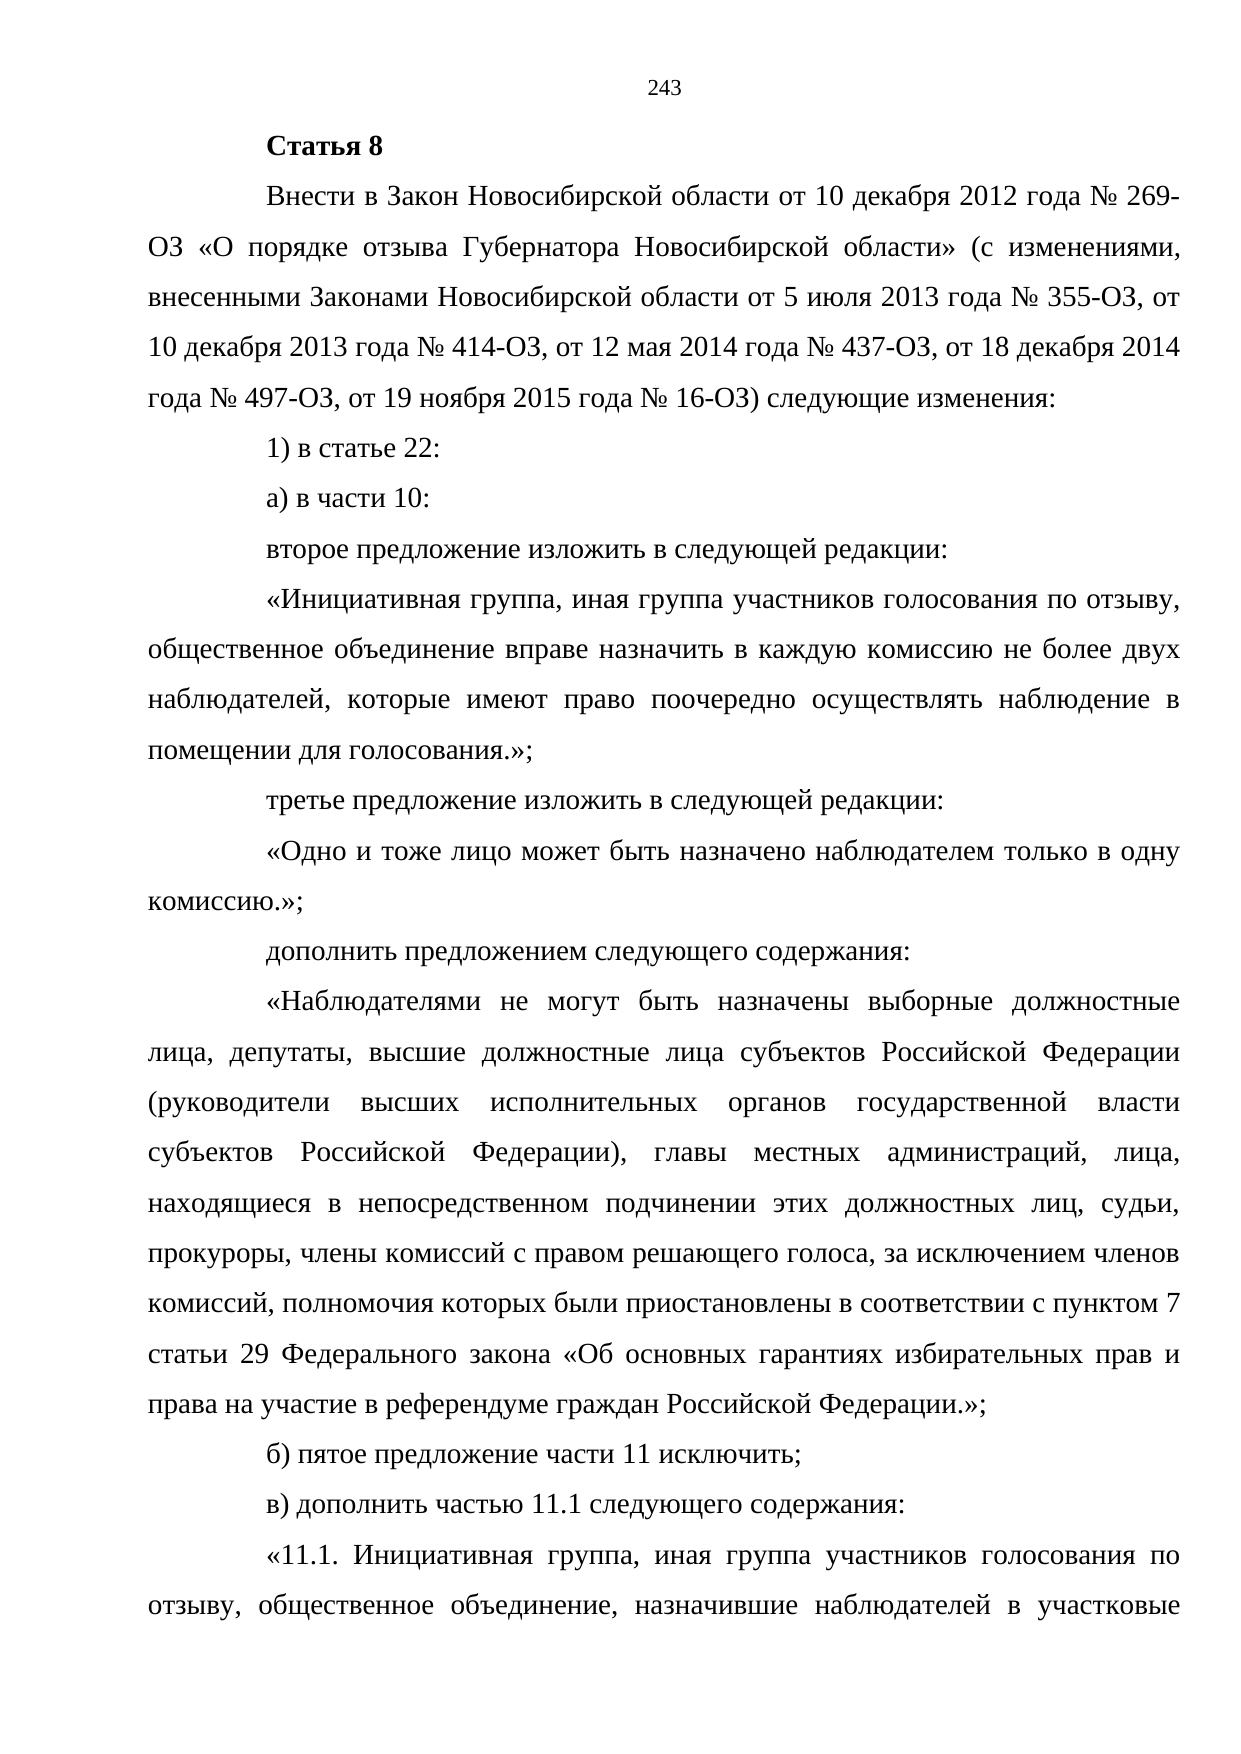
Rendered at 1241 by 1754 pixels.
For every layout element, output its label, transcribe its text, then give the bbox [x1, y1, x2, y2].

text в) дополнить частью 11.1 следующего содержания: [148, 1487, 1181, 1520]
text второе предложение изложить в следующей редакции: [148, 531, 1181, 564]
text а) в части 10: [148, 480, 1181, 514]
text «Одно и тоже лицо может быть назначено наблюдателем только в одну комиссию.»; [148, 833, 1181, 916]
text Внести в Закон Новосибирской области от 10 декабря 2012 года № 269-ОЗ «О порядке отзыва Губернатора Новосибирской области» (с изменениями, внесенными Законами Новосибирской области от 5 июля 2013 года № 355-ОЗ, от 10 декабря 2013 года № 414-ОЗ, от 12 мая 2014 года № 437-ОЗ, от 18 декабря 2014 года № 497-ОЗ, от 19 ноября 2015 года № 16-ОЗ) следующие изменения: [148, 178, 1181, 413]
text Статья 8 [148, 128, 1181, 162]
text «Инициативная группа, иная группа участников голосования по отзыву, общественное объединение вправе назначить в каждую комиссию не более двух наблюдателей, которые имеют право поочередно осуществлять наблюдение в помещении для голосования.»; [148, 581, 1181, 766]
text дополнить предложением следующего содержания: [148, 933, 1181, 967]
text б) пятое предложение части 11 исключить; [148, 1436, 1181, 1470]
text 1) в статье 22: [148, 430, 1181, 464]
text «Наблюдателями не могут быть назначены выборные должностные лица, депутаты, высшие должностные лица субъектов Российской Федерации (руководители высших исполнительных органов государственной власти субъектов Российской Федерации), главы местных администраций, лица, находящиеся в непосредственном подчинении этих должностных лиц, судьи, прокуроры, члены комиссий с правом решающего голоса, за исключением членов комиссий, полномочия которых были приостановлены в соответствии с пунктом 7 статьи 29 Федерального закона «Об основных гарантиях избирательных прав и права на участие в референдуме граждан Российской Федерации.»; [148, 983, 1181, 1419]
text третье предложение изложить в следующей редакции: [148, 782, 1181, 816]
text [148, 1537, 1181, 1621]
